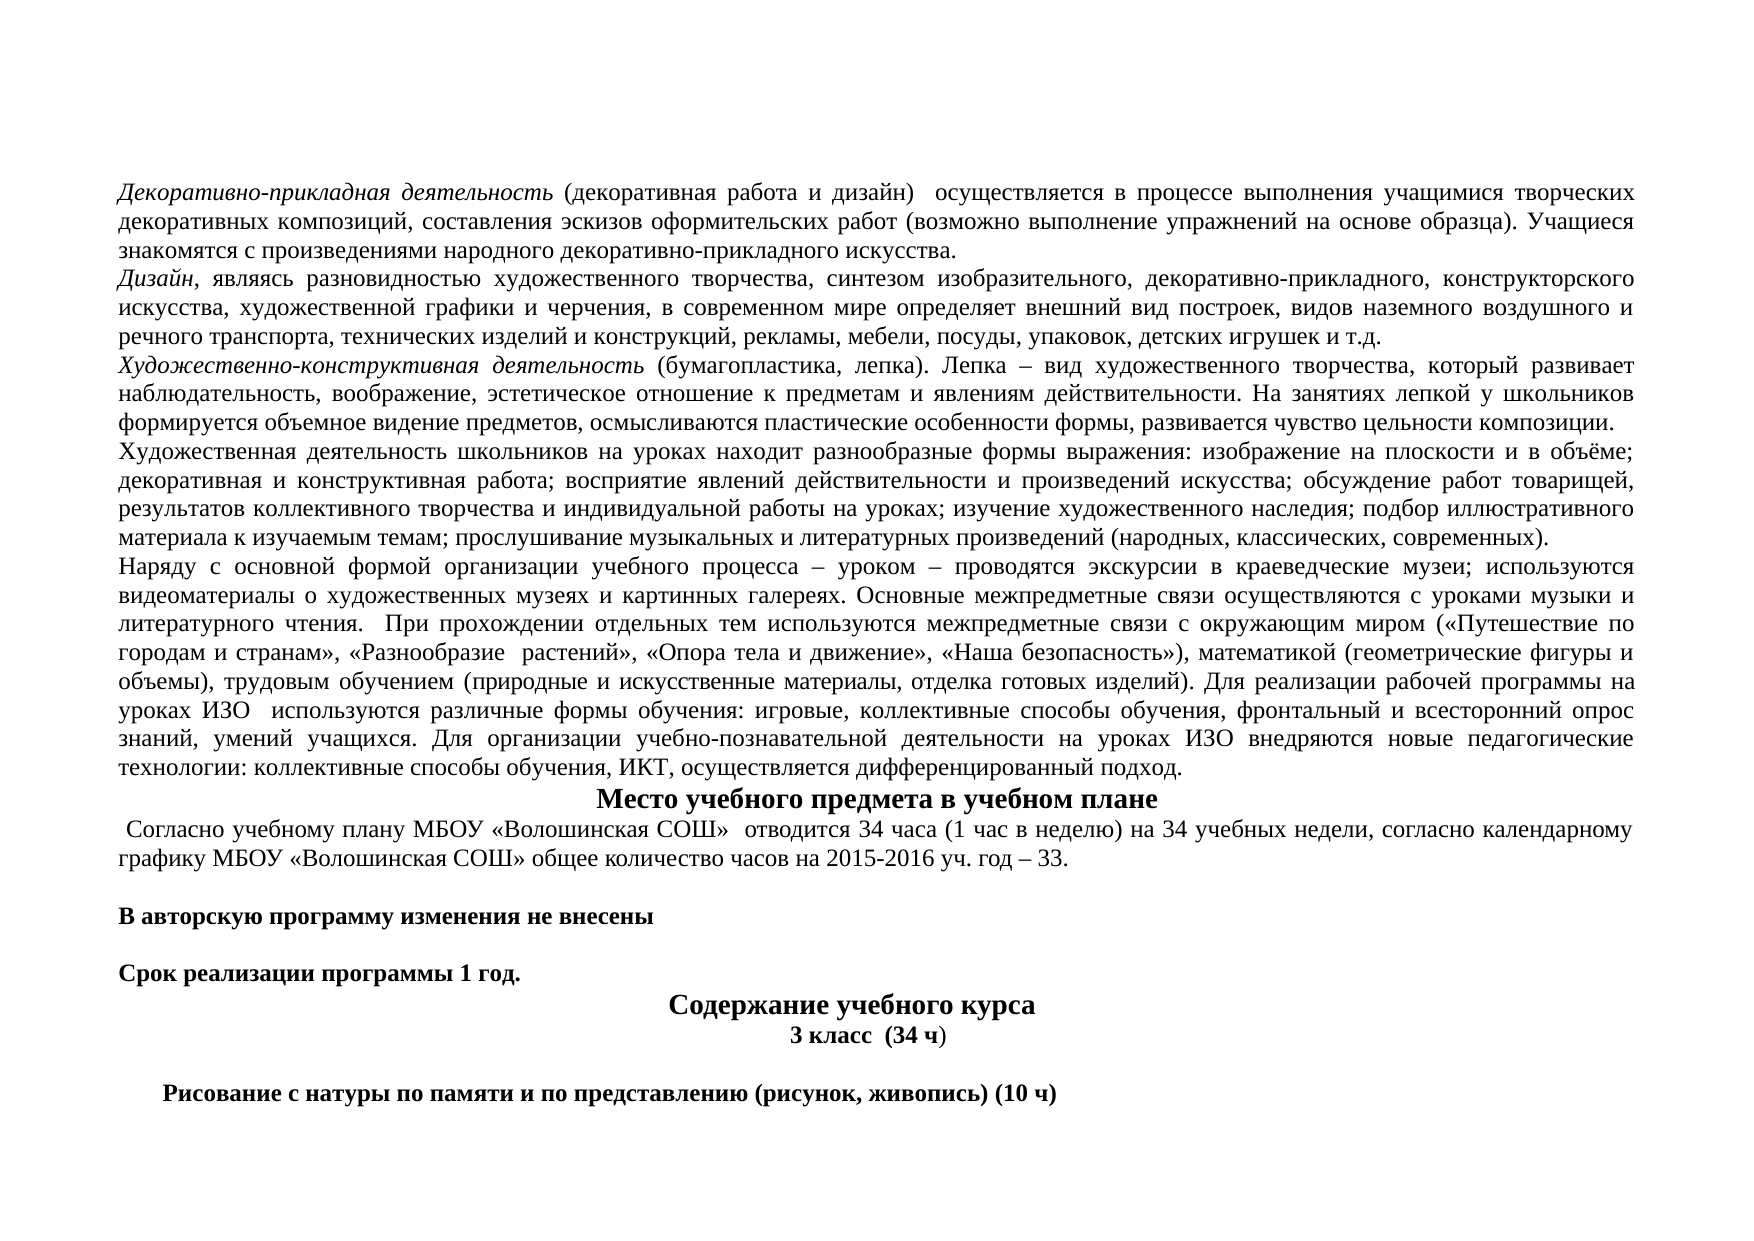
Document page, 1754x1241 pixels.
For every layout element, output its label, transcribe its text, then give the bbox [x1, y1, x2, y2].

text Содержание учебного курса [118, 987, 1636, 1021]
text Художественно-конструктивная деятельность (бумагопластика, лепка). Лепка – вид художественного творчества, который развивает наблюдательность, воображение, эстетическое отношение к предметам и явлениям действительности. На занятиях лепкой у школьников формируется объемное видение предметов, осмысливаются пластические особенности формы, развивается чувство цельности композиции. [118, 350, 1636, 436]
text 3 класс (34 ч) [118, 1021, 1581, 1049]
text Согласно учебному плану МБОУ «Волошинская СОШ» отводится 34 часа (1 час в неделю) на 34 учебных недели, согласно календарному графику МБОУ «Волошинская СОШ» общее количество часов на 2015-2016 уч. год – 33. [118, 814, 1636, 872]
text Дизайн, являясь разновидностью художественного творчества, синтезом изобразительного, декоративно-прикладного, конструкторского искусства, художественной графики и черчения, в современном мире определяет внешний вид построек, видов наземного воздушного и речного транспорта, технических изделий и конструкций, рекламы, мебели, посуды, упаковок, детских игрушек и т.д. [118, 263, 1636, 350]
text Место учебного предмета в учебном плане [118, 781, 1636, 814]
text Художественная деятельность школьников на уроках находит разнообразные формы выражения: изображение на плоскости и в объёме; декоративная и конструктивная работа; восприятие явлений действительности и произведений искусства; обсуждение работ товарищей, результатов коллективного творчества и индивидуальной работы на уроках; изучение художественного наследия; подбор иллюстративного материала к изучаемым темам; прослушивание музыкальных и литературных произведений (народных, классических, современных). [118, 436, 1636, 551]
text Наряду с основной формой организации учебного процесса – уроком – проводятся экскурсии в краеведческие музеи; используются видеоматериалы о художественных музеях и картинных галереях. Основные межпредметные связи осуществляются с уроками музыки и литературного чтения. При прохождении отдельных тем используются межпредметные связи с окружающим миром («Путешествие по городам и странам», «Разнообразие растений», «Опора тела и движение», «Наша безопасность»), математикой (геометрические фигуры и объемы), трудовым обучением (природные и искусственные материалы, отделка готовых изделий). Для реализации рабочей программы на уроках ИЗО используются различные формы обучения: игровые, коллективные способы обучения, фронтальный и всесторонний опрос знаний, умений учащихся. Для организации учебно-познавательной деятельности на уроках ИЗО внедряются новые педагогические технологии: коллективные способы обучения, ИКТ, осуществляется дифференцированный подход. [118, 551, 1636, 781]
text В авторскую программу изменения не внесены [118, 901, 1636, 929]
text Рисование с натуры по памяти и по представлению (рисунок, живопись) (10 ч) [118, 1078, 1636, 1107]
text Декоративно-прикладная деятельность (декоративная работа и дизайн) осуществляется в процессе выполнения учащимися творческих декоративных композиций, составления эскизов оформительских работ (возможно выполнение упражнений на основе образца). Учащиеся знакомятся с произведениями народного декоративно-прикладного искусства. [118, 177, 1636, 263]
text Срок реализации программы 1 год. [118, 958, 1636, 987]
